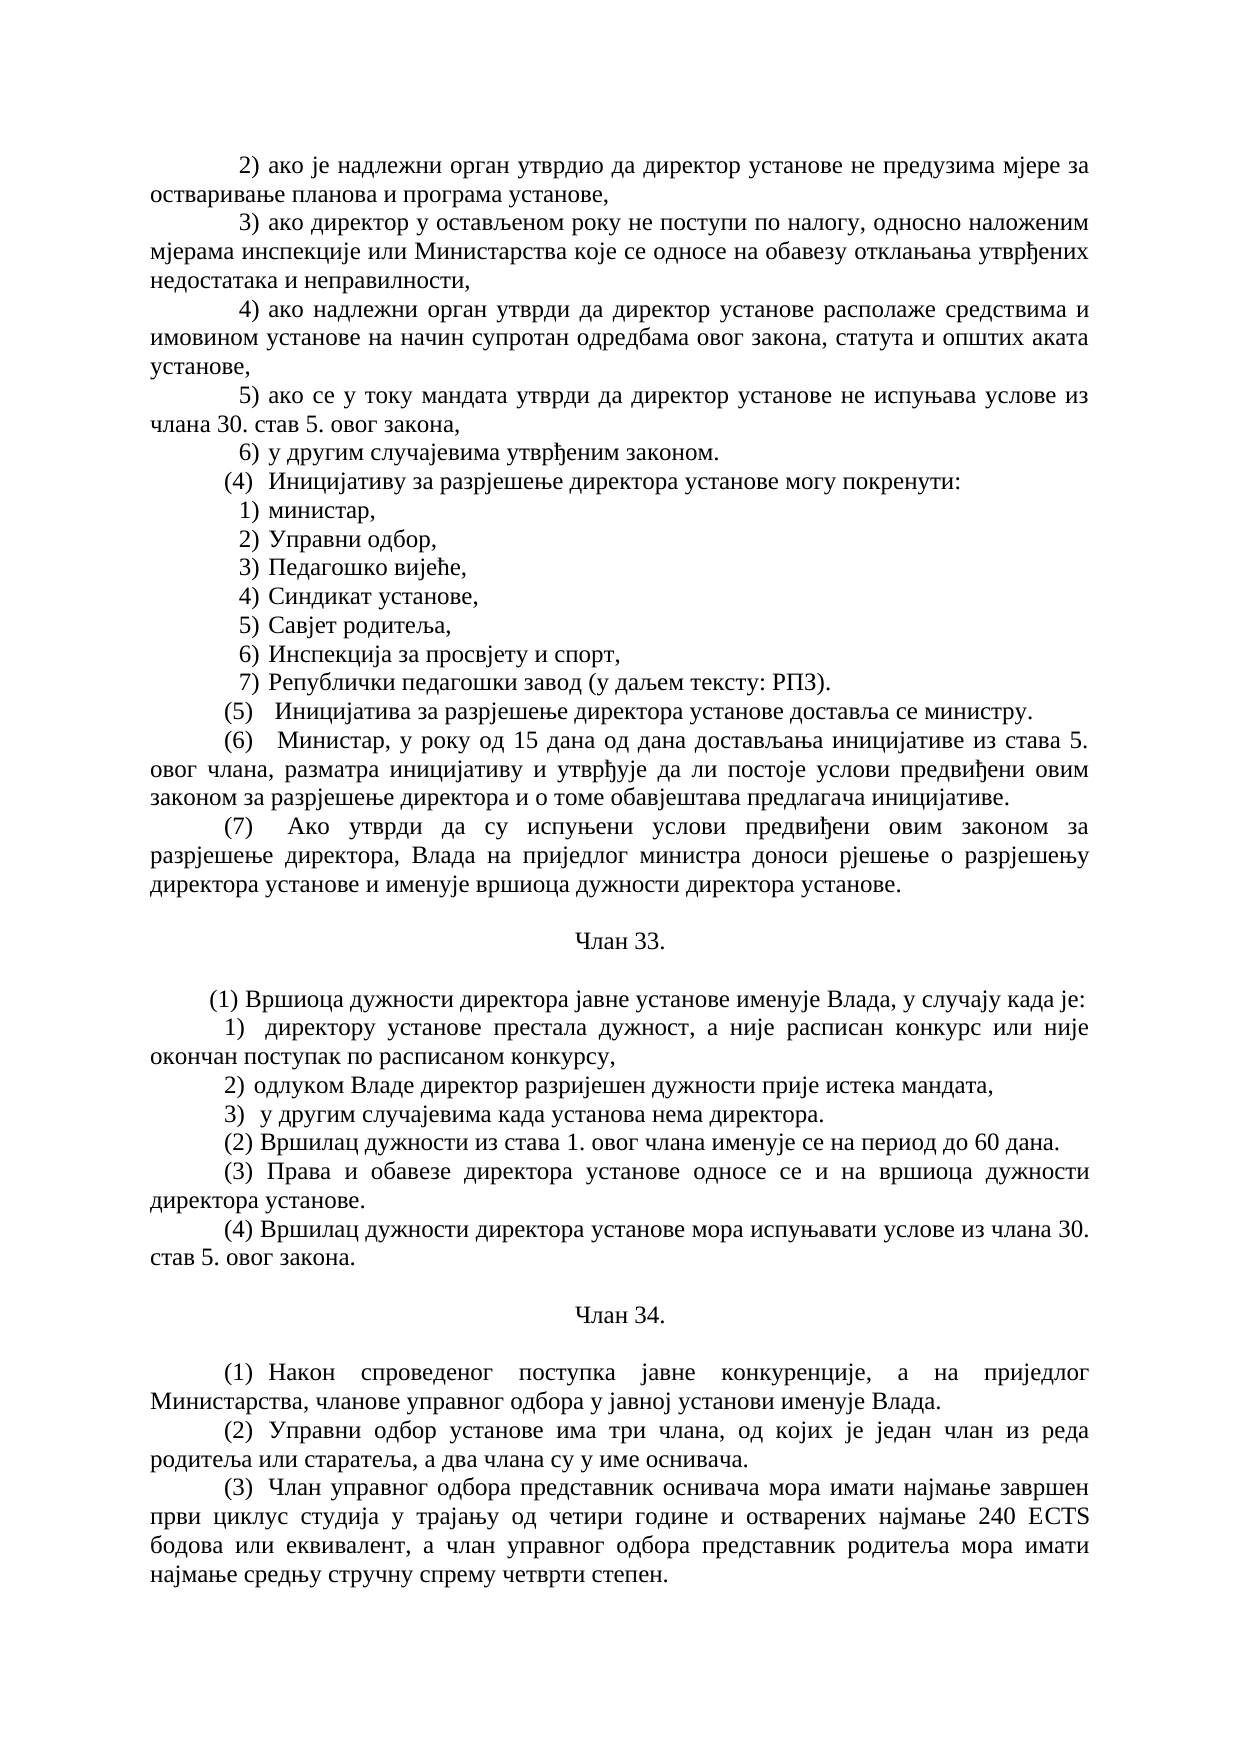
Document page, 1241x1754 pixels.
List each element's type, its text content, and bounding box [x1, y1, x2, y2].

list Иницијатива за разрјешење директора установе доставља се министру. [150, 696, 1090, 725]
list Инспекција за просвјету и спорт, [150, 639, 1090, 667]
list Министар, у року од 15 дана од дана достављања иницијативе из става 5. овог члана, разматра иницијативу и утврђује да ли постоје услови предвиђени овим законом за разрјешење директора и о томе обавјештава предлагача иницијативе. [150, 725, 1090, 811]
list одлуком Владе директор разријешен дужности прије истека мандата, [150, 1070, 1090, 1099]
list ако је надлежни орган утврдио да директор установе не предузима мјере за остваривање планова и програма установе, [150, 150, 1090, 207]
list Вршиоца дужности директора јавне установе именује Влада, у случају када је: [150, 984, 1090, 1012]
list ако надлежни орган утврди да директор установе располаже средствима и имовином установе на начин супротан одредбама овог закона, статута и општих аката установе, [150, 294, 1090, 380]
list Вршилац дужности директора установе мора испуњавати услове из члана 30. став 5. овог закона. [150, 1214, 1090, 1271]
list Права и обавезе директора установе односе се и на вршиоца дужности директора установе. [150, 1156, 1090, 1214]
list Након спроведеног поступка јавне конкуренције, а на приједлог Министарства, чланове управног одбора у јавној установи именује Влада. [150, 1357, 1090, 1415]
list директору установе престала дужност, а није расписан конкурс или није окончан поступак по расписаном конкурсу, [150, 1012, 1090, 1070]
list министар, [150, 495, 1090, 524]
list Управни одбор, [150, 524, 1090, 552]
list у другим случајевима када установа нема директора. [150, 1099, 1090, 1127]
list Педагошко вијеће, [150, 552, 1090, 581]
list Синдикат установе, [150, 581, 1090, 610]
list Члан управног одбора представник оснивача мора имати најмање завршен први циклус студија у трајању од четири године и остварених најмање 240 ЕCTS бодова или еквивалент, а члан управног одбора представник родитеља мора имати најмање средњу стручну спрему четврти степен. [150, 1472, 1090, 1587]
list Ако утврди да су испуњени услови предвиђени овим законом за разрјешење директора, Влада на приједлог министра доноси рјешење о разрјешењу директора установе и именује вршиоца дужности директора установе. [150, 811, 1090, 897]
list Члан 33. [150, 926, 1090, 955]
list у другим случајевима утврђеним законом. [150, 437, 1090, 466]
list Управни одбор установе има три члана, од којих је један члан из реда родитеља или старатеља, а два члана су у име оснивача. [150, 1415, 1090, 1472]
list ако се у току мандата утврди да директор установе не испуњава услове из члана 30. став 5. овог закона, [150, 380, 1090, 437]
list Вршилац дужности из става 1. овог члана именује се на период до 60 дана. [150, 1127, 1090, 1156]
list Савјет родитеља, [150, 610, 1090, 639]
text Члан 34. [150, 1300, 1090, 1329]
list ако директор у остављеном року не поступи по налогу, односно наложеним мјерама инспекције или Министарства које се односе на обавезу отклањања утврђених недостатака и неправилности, [150, 207, 1090, 294]
list Републички педагошки завод (у даљем тексту: РПЗ). [150, 667, 1090, 696]
list Иницијативу за разрјешење директора установе могу покренути: [150, 466, 1090, 495]
